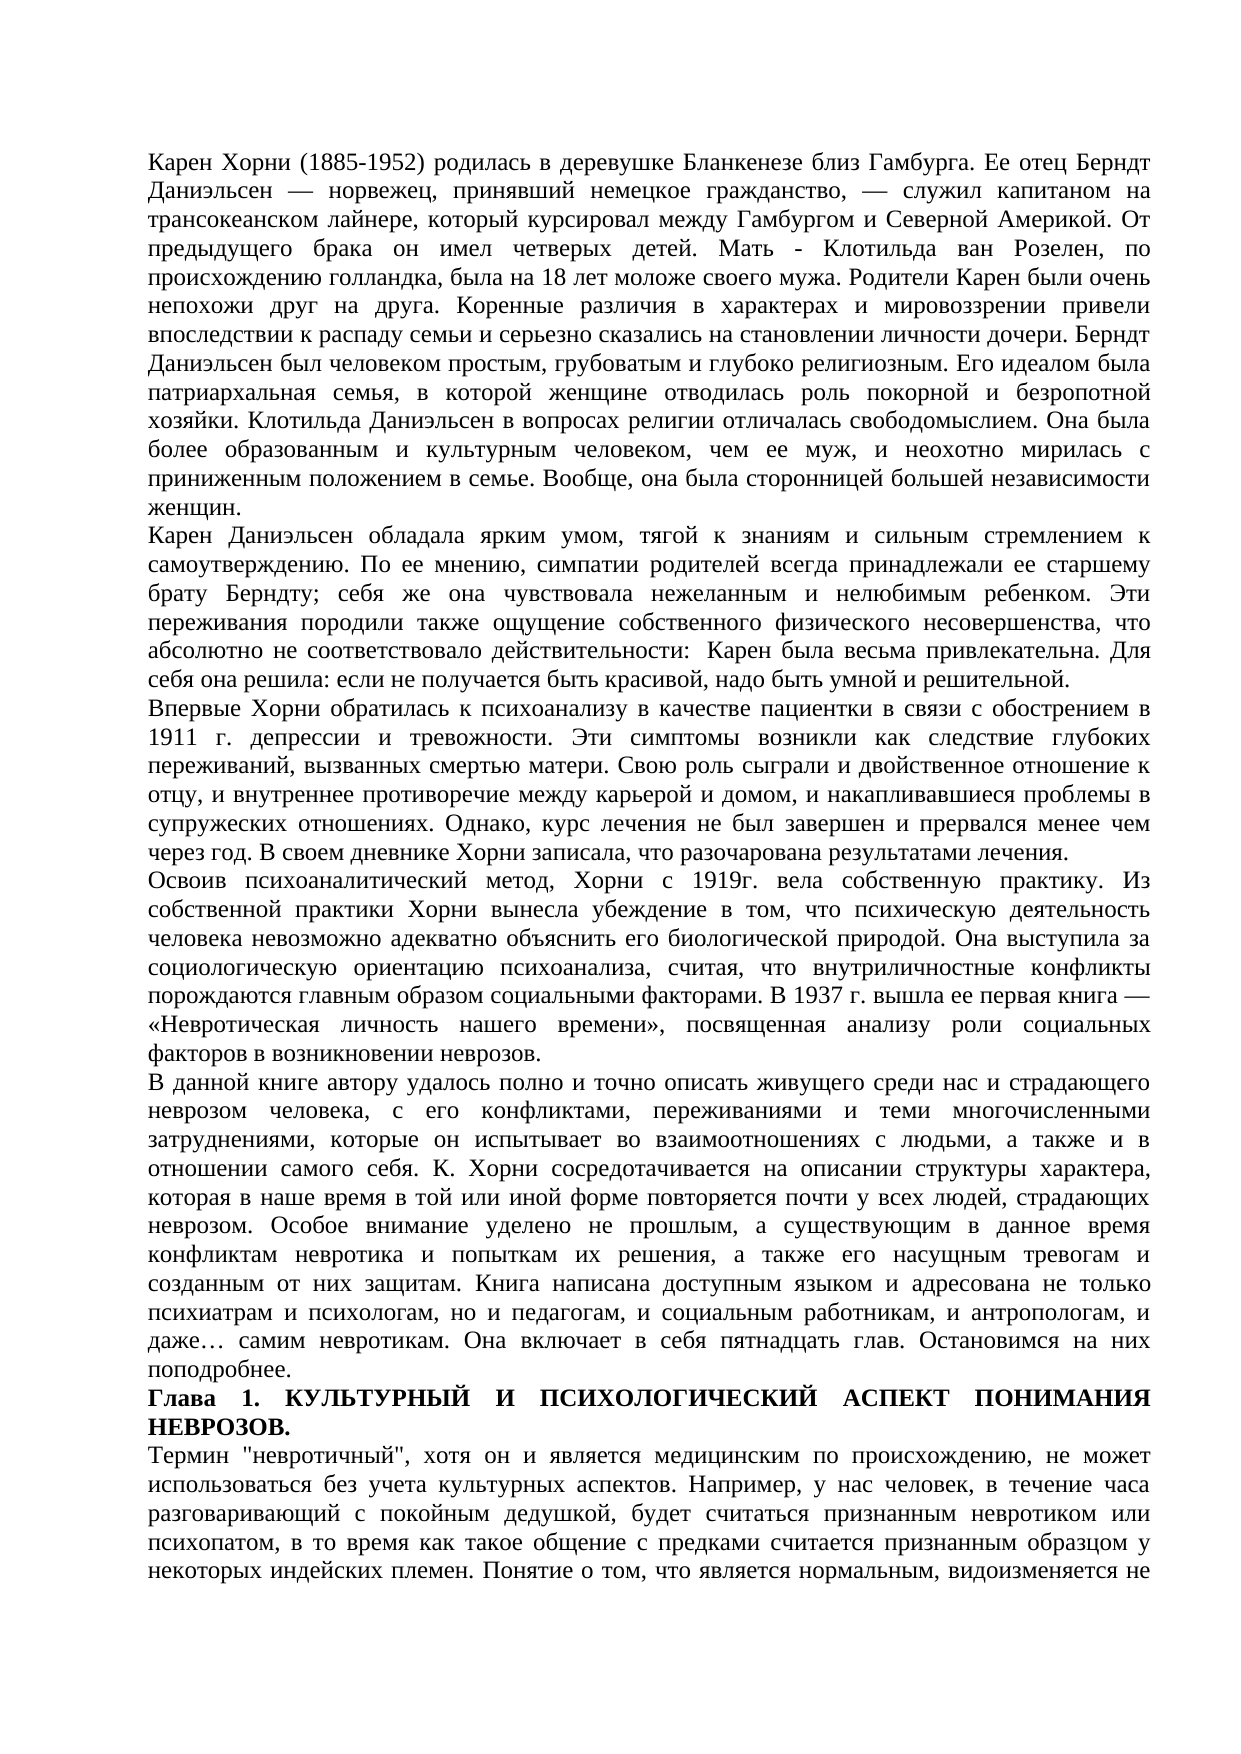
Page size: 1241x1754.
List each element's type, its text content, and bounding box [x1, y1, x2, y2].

text Карен Даниэльсен обладала ярким умом, тягой к знаниям и сильным стремлением к самоутверждению. По ее мнению, симпатии родителей всегда принадлежали ее старшему брату Берндту; себя же она чувствовала нежеланным и нелюбимым ребенком. Эти переживания породили также ощущение собственного физического несовершенства, что абсолютно не соответствовало действительности: Карен была весьма привлекательна. Для себя она решила: если не получается быть красивой, надо быть умной и решительной. [148, 521, 1152, 693]
text Карен Хорни (1885-1952) родилась в деревушке Бланкенезе близ Гамбурга. Ее отец Берндт Даниэльсен — норвежец, принявший немецкое гражданство, — служил капитаном на трансокеанском лайнере, который курсировал между Гамбургом и Северной Америкой. От предыдущего брака он имел четверых детей. Мать - Клотильда ван Розелен, по происхождению голландка, была на 18 лет моложе своего мужа. Родители Карен были очень непохожи друг на друга. Коренные различия в характерах и мировоззрении привели впоследствии к распаду семьи и серьезно сказались на становлении личности дочери. Берндт Даниэльсен был человеком простым, грубоватым и глубоко религиозным. Его идеалом была патриархальная семья, в которой женщине отводилась роль покорной и безропотной хозяйки. Клотильда Даниэльсен в вопросах религии отличалась свободомыслием. Она была более образованным и культурным человеком, чем ее муж, и неохотно мирилась с приниженным положением в семье. Вообще, она была сторонницей большей независимости женщин. [148, 147, 1152, 521]
text Освоив психоаналитический метод, Хорни с 1919г. вела собственную практику. Из собственной практики Хорни вынесла убеждение в том, что психическую деятельность человека невозможно адекватно объяснить его биологической природой. Она выступила за социологическую ориентацию психоанализа, считая, что внутриличностные конфликты порождаются главным образом социальными факторами. В 1937 г. вышла ее первая книга — «Невротическая личность нашего времени», посвященная анализу роли социальных факторов в возникновении неврозов. [148, 866, 1152, 1067]
text Впервые Хорни обратилась к психоанализу в качестве пациентки в связи с обострением в 1911 г. депрессии и тревожности. Эти симптомы возникли как следствие глубоких переживаний, вызванных смертью матери. Свою роль сыграли и двойственное отношение к отцу, и внутреннее противоречие между карьерой и домом, и накапливавшиеся проблемы в супружеских отношениях. Однако, курс лечения не был завершен и прервался менее чем через год. В своем дневнике Хорни записала, что разочарована результатами лечения. [148, 693, 1152, 866]
text В данной книге автору удалось полно и точно описать живущего среди нас и страдающего неврозом человека, с его конфликтами, переживаниями и теми многочисленными затруднениями, которые он испытывает во взаимоотношениях с людьми, а также и в отношении самого себя. К. Хорни сосредотачивается на описании структуры характера, которая в наше время в той или иной форме повторяется почти у всех людей, страдающих неврозом. Особое внимание уделено не прошлым, а существующим в данное время конфликтам невротика и попыткам их решения, а также его насущным тревогам и созданным от них защитам. Книга написана доступным языком и адресована не только психиатрам и психологам, но и педагогам, и социальным работникам, и антропологам, и даже… самим невротикам. Она включает в себя пятнадцать глав. Остановимся на них поподробнее. [148, 1067, 1152, 1383]
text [148, 1383, 1152, 1584]
